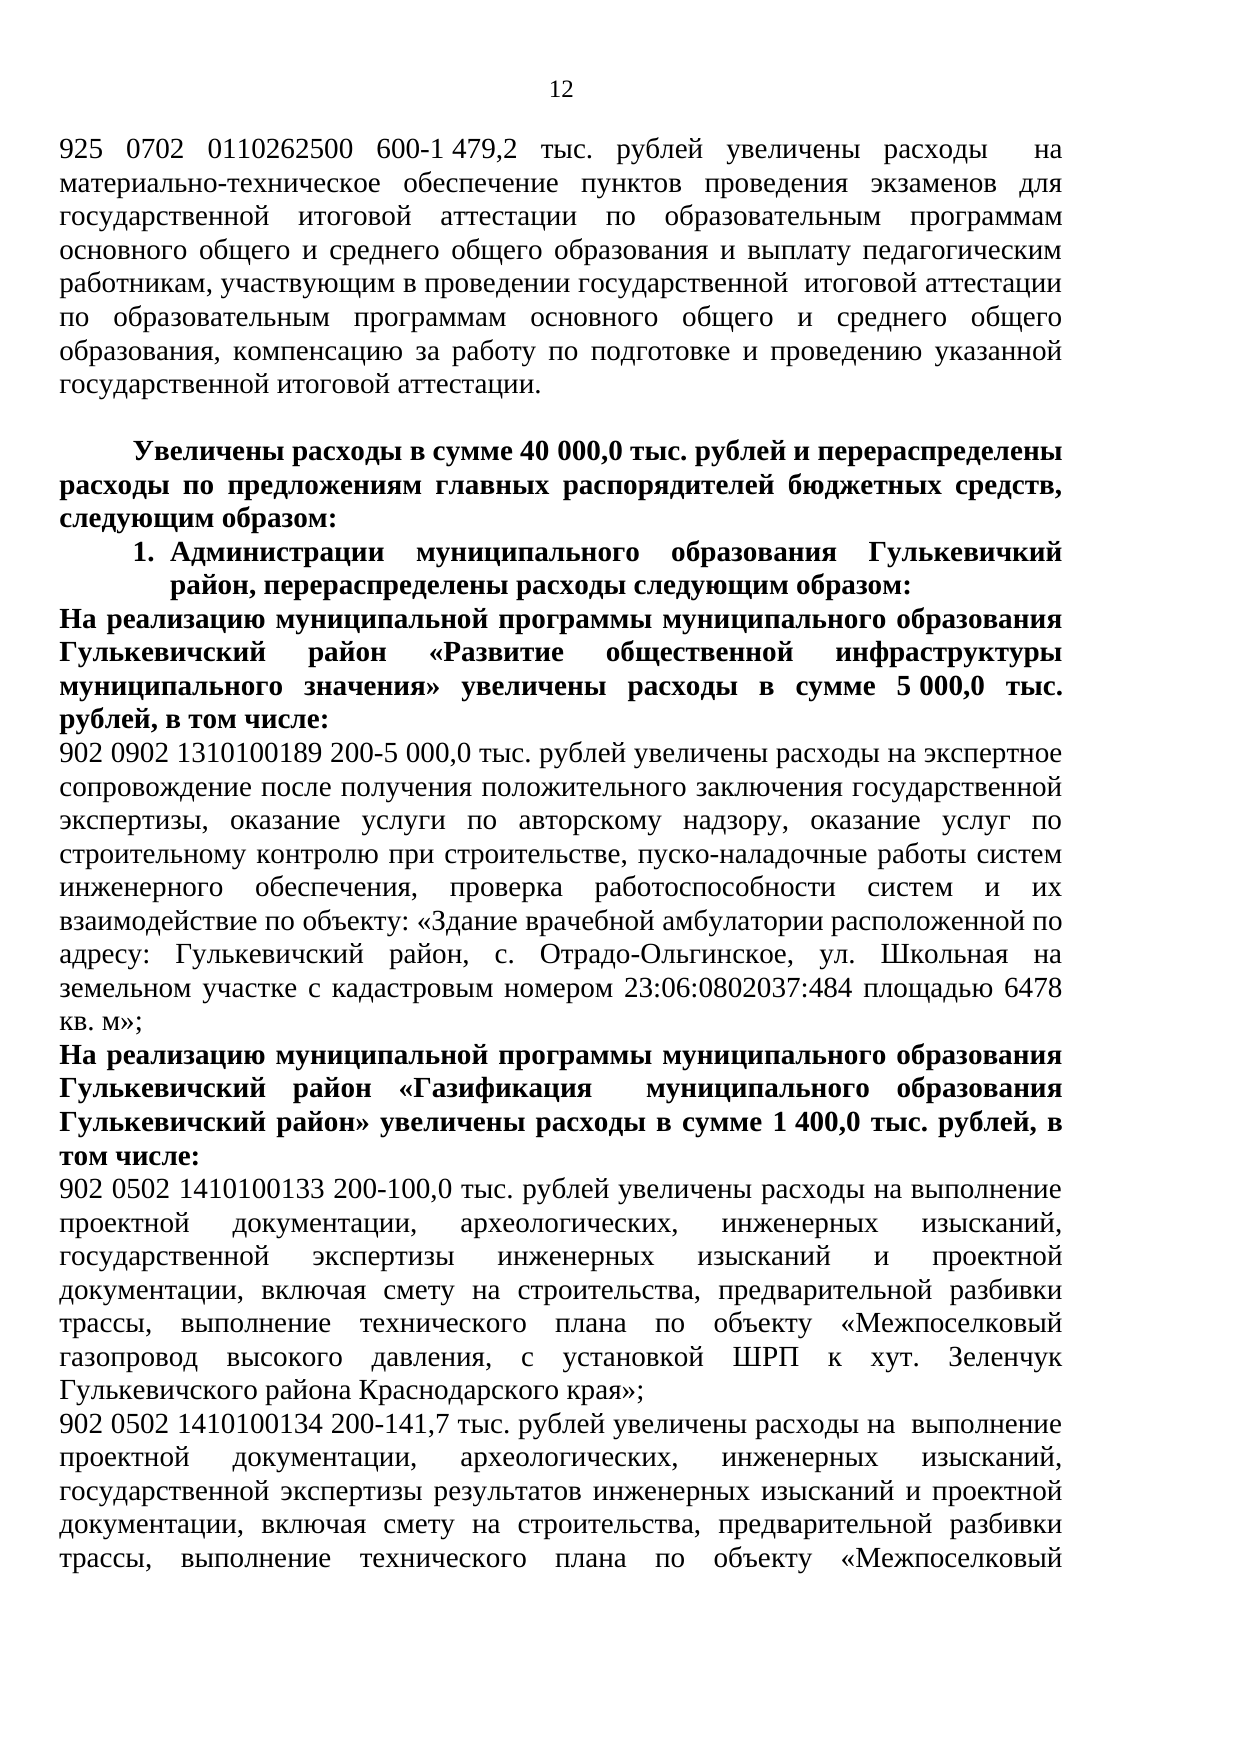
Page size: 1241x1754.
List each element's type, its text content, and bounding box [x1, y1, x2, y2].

text Увеличены расходы в сумме 40 000,0 тыс. рублей и перераспределены расходы по предложениям главных распорядителей бюджетных средств, следующим образом: [59, 433, 1063, 534]
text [59, 1406, 1063, 1574]
text 902 0502 1410100133 200-100,0 тыс. рублей увеличены расходы на выполнение проектной документации, археологических, инженерных изысканий, государственной экспертизы инженерных изысканий и проектной документации, включая смету на строительства, предварительной разбивки трассы, выполнение технического плана по объекту «Межпоселковый газопровод высокого давления, с установкой ШРП к хут. Зеленчук Гулькевичского района Краснодарского края»; [59, 1171, 1063, 1406]
text 902 0902 1310100189 200-5 000,0 тыс. рублей увеличены расходы на экспертное сопровождение после получения положительного заключения государственной экспертизы, оказание услуги по авторскому надзору, оказание услуг по строительному контролю при строительстве, пуско-наладочные работы систем инженерного обеспечения, проверка работоспособности систем и их взаимодействие по объекту: «Здание врачебной амбулатории расположенной по адресу: Гулькевичский район, с. Отрадо-Ольгинское, ул. Школьная на земельном участке с кадастровым номером 23:06:0802037:484 площадью 6478 кв. м»; [59, 735, 1063, 1037]
text На реализацию муниципальной программы муниципального образования Гулькевичский район «Развитие общественной инфраструктуры муниципального значения» увеличены расходы в сумме 5 000,0 тыс. рублей, в том числе: [59, 601, 1063, 735]
text 925 0702 0110262500 600-1 479,2 тыс. рублей увеличены расходы на материально-техническое обеспечение пунктов проведения экзаменов для государственной итоговой аттестации по образовательным программам основного общего и среднего общего образования и выплату педагогическим работникам, участвующим в проведении государственной итоговой аттестации по образовательным программам основного общего и среднего общего образования, компенсацию за работу по подготовке и проведению указанной государственной итоговой аттестации. [59, 131, 1063, 400]
list Администрации муниципального образования Гулькевичкий район, перераспределены расходы следующим образом: [132, 534, 1063, 601]
text На реализацию муниципальной программы муниципального образования Гулькевичский район «Газификация муниципального образования Гулькевичский район» увеличены расходы в сумме 1 400,0 тыс. рублей, в том числе: [59, 1037, 1063, 1171]
